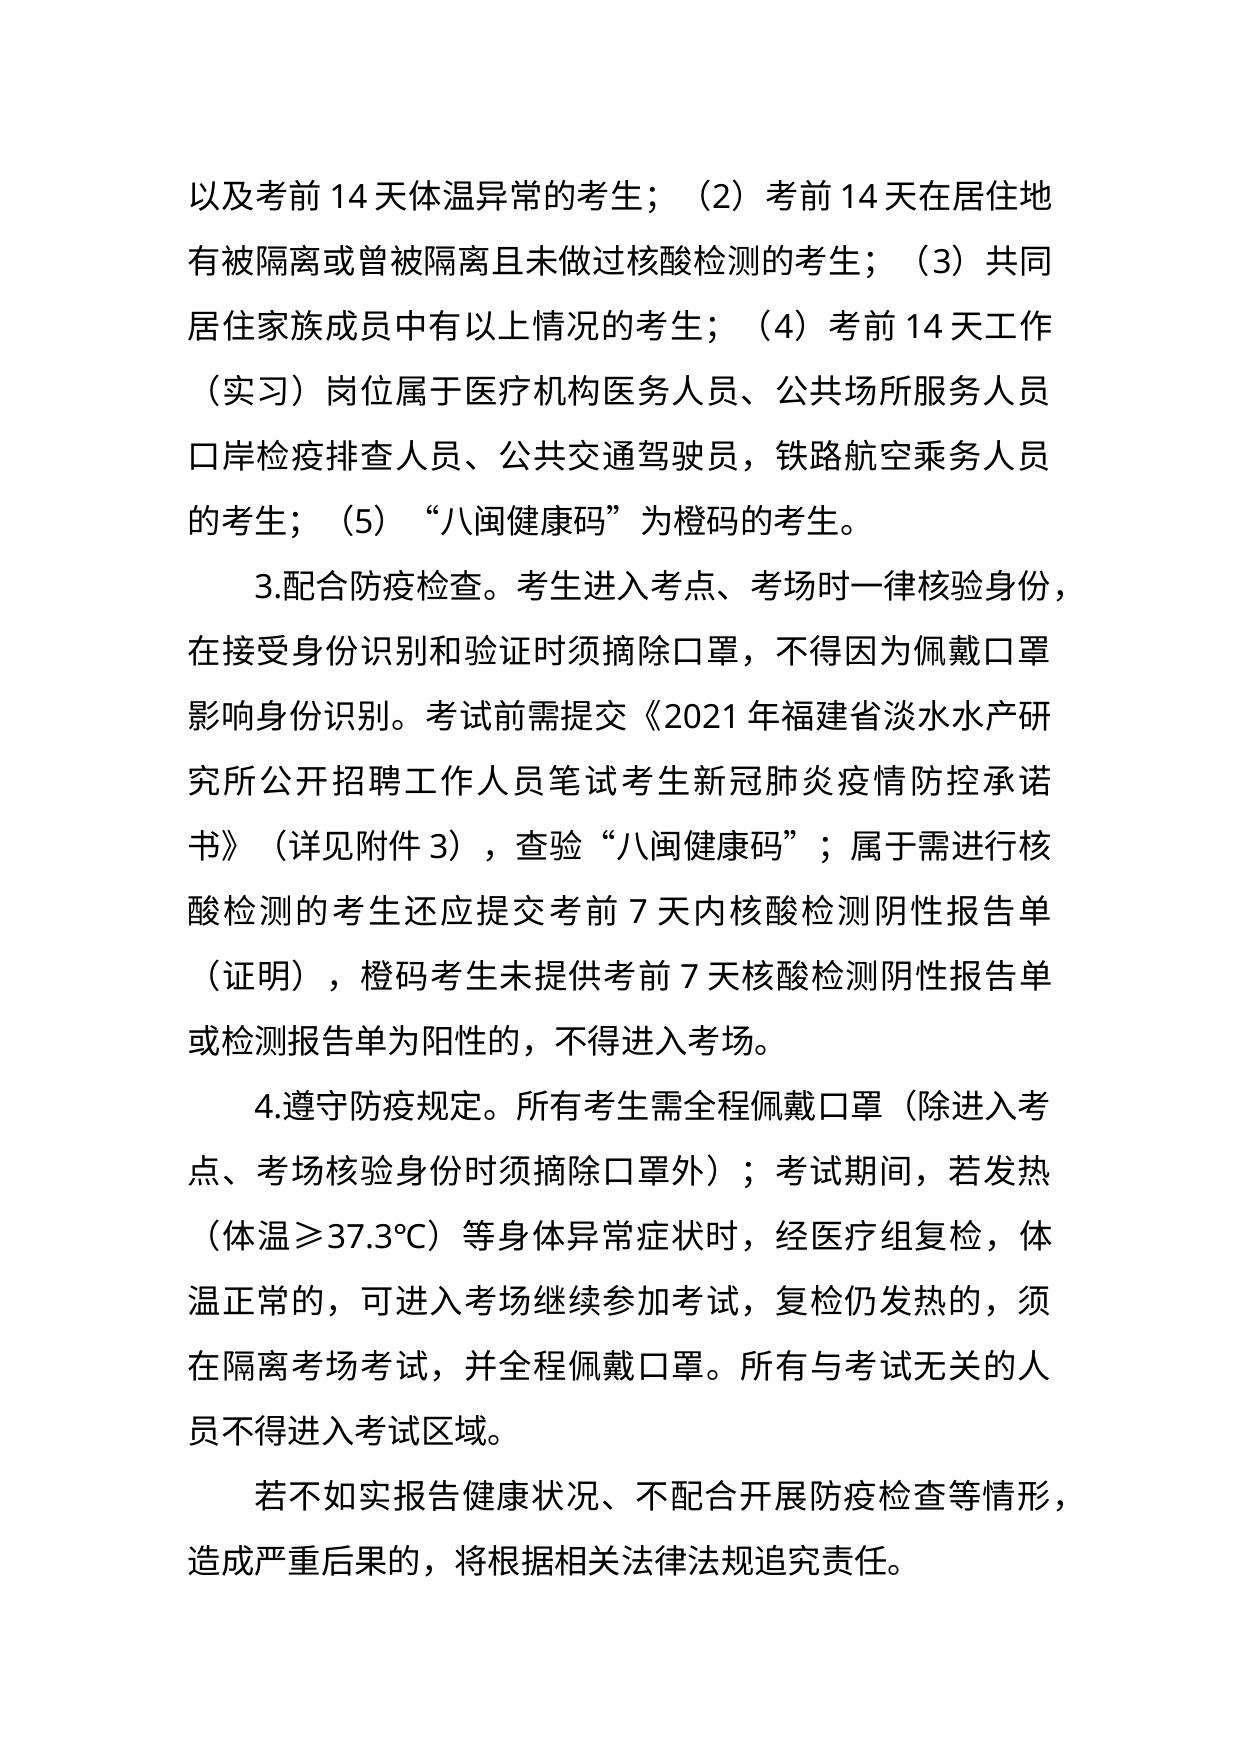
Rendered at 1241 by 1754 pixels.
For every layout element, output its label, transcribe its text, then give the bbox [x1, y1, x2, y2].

text 4.遵守防疫规定。所有考生需全程佩戴口罩（除进入考点、考场核验身份时须摘除口罩外）；考试期间，若发热（体温≥37.3℃）等身体异常症状时，经医疗组复检，体温正常的，可进入考场继续参加考试，复检仍发热的，须在隔离考场考试，并全程佩戴口罩。所有与考试无关的人员不得进入考试区域。 [187, 1072, 1053, 1462]
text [187, 162, 1053, 552]
text 3.配合防疫检查。考生进入考点、考场时一律核验身份，在接受身份识别和验证时须摘除口罩，不得因为佩戴口罩影响身份识别。考试前需提交《2021年福建省淡水水产研究所公开招聘工作人员笔试考生新冠肺炎疫情防控承诺书》（详见附件3），查验“八闽健康码”；属于需进行核酸检测的考生还应提交考前7天内核酸检测阴性报告单（证明），橙码考生未提供考前7天核酸检测阴性报告单或检测报告单为阳性的，不得进入考场。 [187, 552, 1053, 1072]
text 若不如实报告健康状况、不配合开展防疫检查等情形，造成严重后果的，将根据相关法律法规追究责任。 [187, 1462, 1053, 1592]
